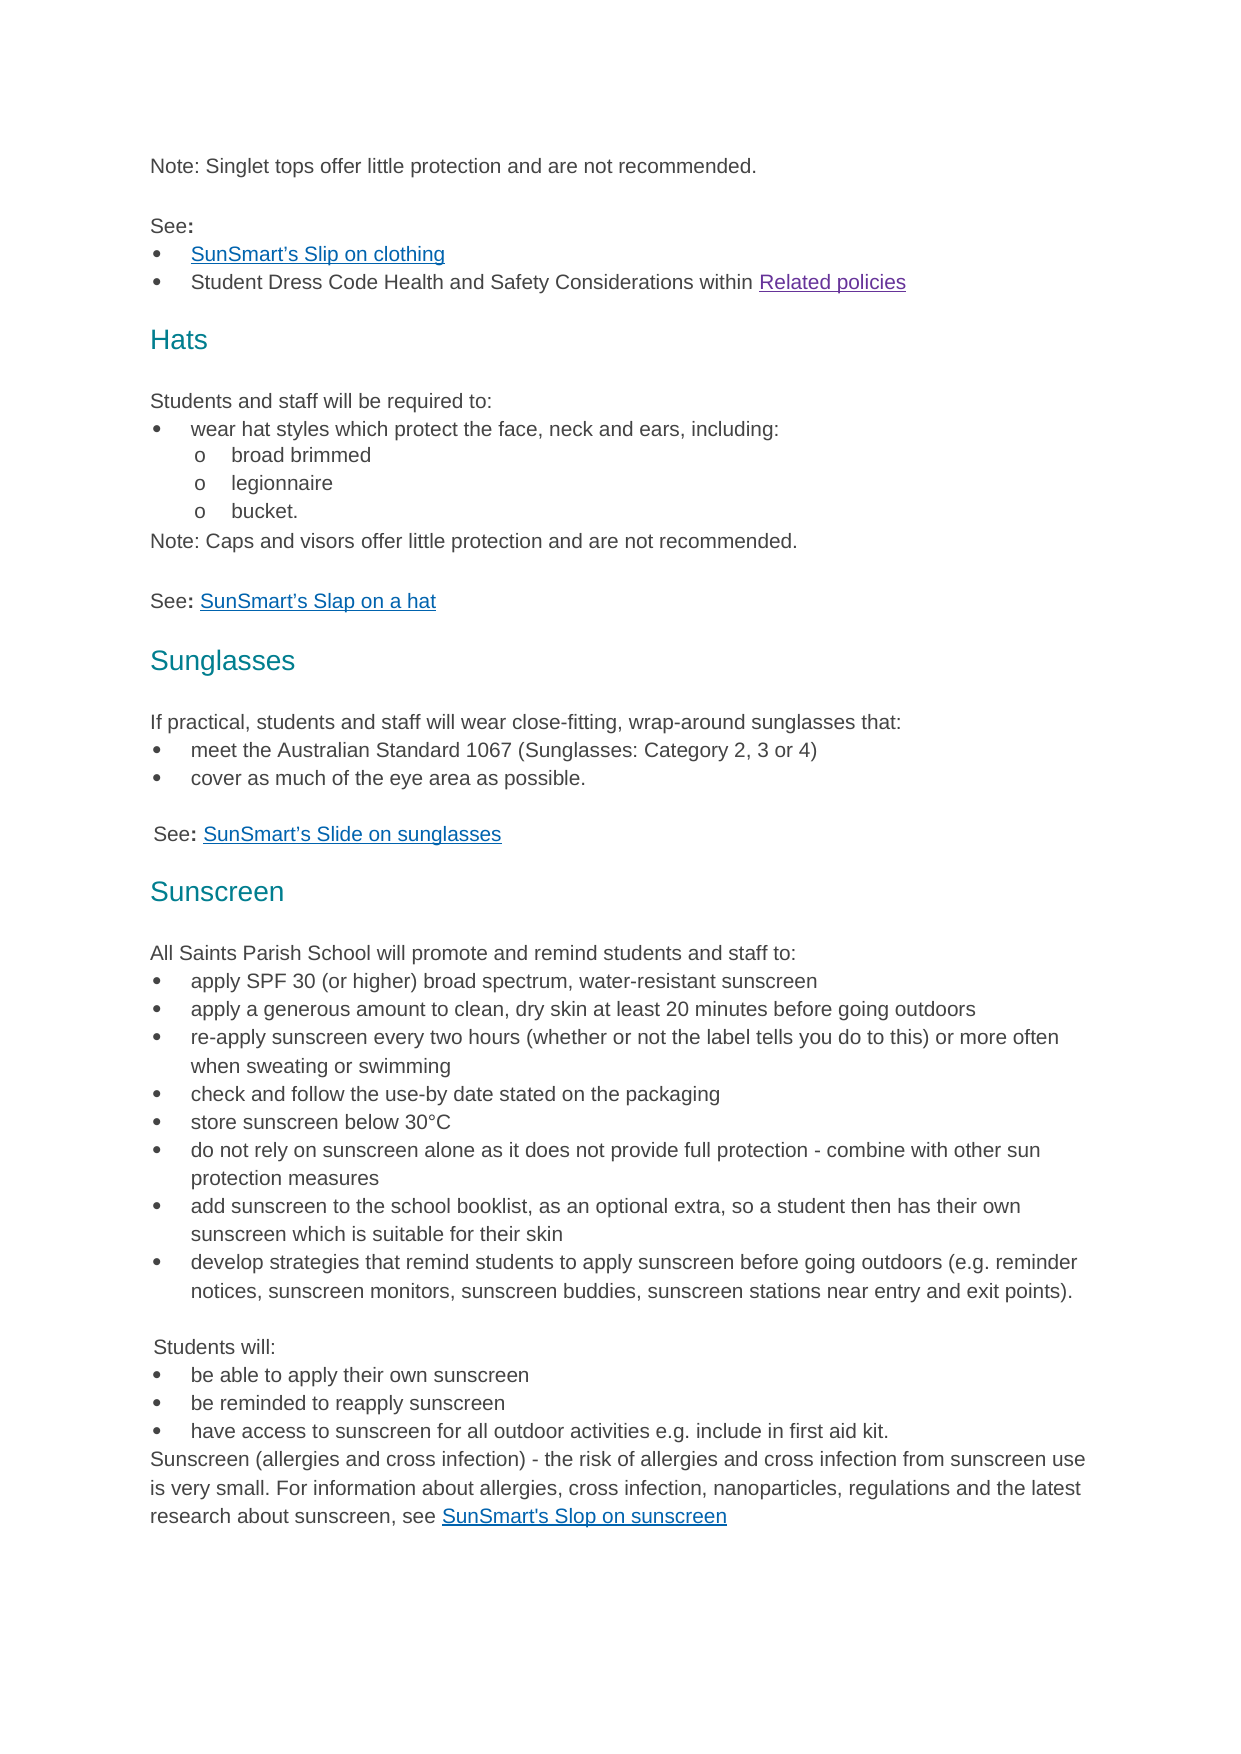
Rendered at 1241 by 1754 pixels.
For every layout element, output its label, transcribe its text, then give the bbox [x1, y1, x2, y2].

list wear hat styles which protect the face, neck and ears, including: [153, 413, 1090, 441]
text Sunglasses [150, 644, 1090, 676]
text Sunscreen (allergies and cross infection) - the risk of allergies and cross infection from sunscreen use is very small. For information about allergies, cross infection, nanoparticles, regulations and the latest research about sunscreen, see SunSmart's Slop on sunscreen [150, 1443, 1090, 1527]
list cover as much of the eye area as possible. [153, 762, 1090, 790]
list broad brimmed [194, 441, 1090, 469]
list apply SPF 30 (or higher) broad spectrum, water-resistant sunscreen [153, 965, 1090, 993]
list develop strategies that remind students to apply sunscreen before going outdoors (e.g. reminder notices, sunscreen monitors, sunscreen buddies, sunscreen stations near entry and exit points). [153, 1246, 1090, 1302]
text Students will: [153, 1331, 1090, 1359]
list Student Dress Code Health and Safety Considerations within Related policies [153, 266, 1090, 294]
text Note: Caps and visors offer little protection and are not recommended. [150, 525, 1090, 553]
list meet the Australian Standard 1067 (Sunglasses: Category 2, 3 or 4) [153, 733, 1090, 762]
list re-apply sunscreen every two hours (whether or not the label tells you do to this) or more often when sweating or swimming [153, 1021, 1090, 1077]
list apply a generous amount to clean, dry skin at least 20 minutes before going outdoors [153, 993, 1090, 1021]
text See: SunSmart’s Slide on sunglasses [153, 818, 1090, 846]
text Note: Singlet tops offer little protection and are not recommended. [150, 150, 1090, 178]
list store sunscreen below 30°C [153, 1106, 1090, 1134]
text See: [150, 209, 1090, 237]
text If practical, students and staff will wear close-fitting, wrap-around sunglasses that: [150, 705, 1090, 733]
text See: SunSmart’s Slap on a hat [150, 584, 1090, 613]
list have access to sunscreen for all outdoor activities e.g. include in first aid kit. [153, 1415, 1090, 1443]
list bucket. [194, 497, 1090, 525]
list be reminded to reapply sunscreen [153, 1387, 1090, 1415]
text Hats [150, 323, 1090, 355]
list check and follow the use-by date stated on the packaging [153, 1077, 1090, 1106]
list SunSmart’s Slip on clothing [153, 237, 1090, 266]
text All Saints Parish School will promote and remind students and staff to: [150, 937, 1090, 965]
list add sunscreen to the school booklist, as an optional extra, so a student then has their own sunscreen which is suitable for their skin [153, 1190, 1090, 1246]
list legionnaire [194, 469, 1090, 497]
text Students and staff will be required to: [150, 384, 1090, 413]
list do not rely on sunscreen alone as it does not provide full protection - combine with other sun protection measures [153, 1134, 1090, 1190]
list be able to apply their own sunscreen [153, 1359, 1090, 1387]
text Sunscreen [150, 875, 1090, 908]
